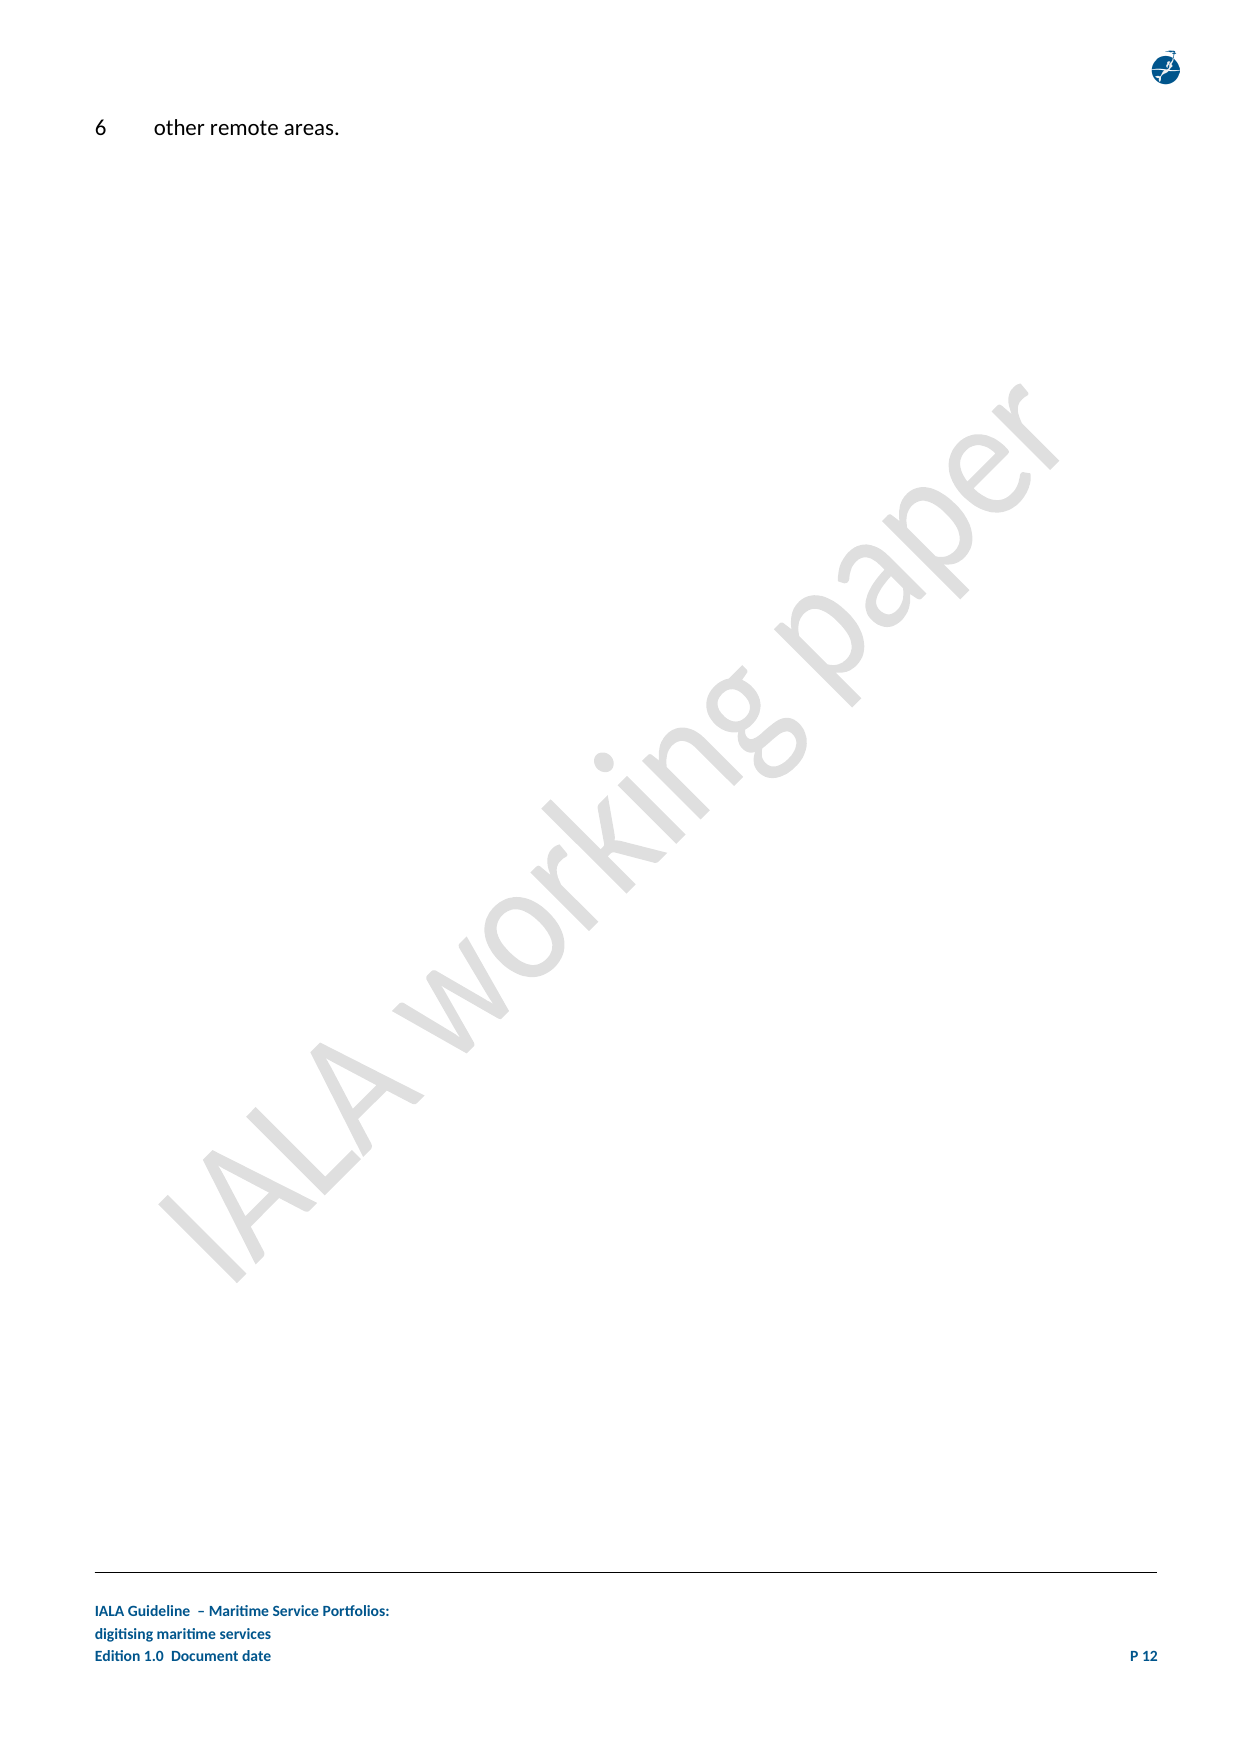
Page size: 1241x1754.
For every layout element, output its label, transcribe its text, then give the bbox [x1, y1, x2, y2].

picture [1120, 0, 1239, 119]
list other remote areas. [94, 113, 1157, 142]
